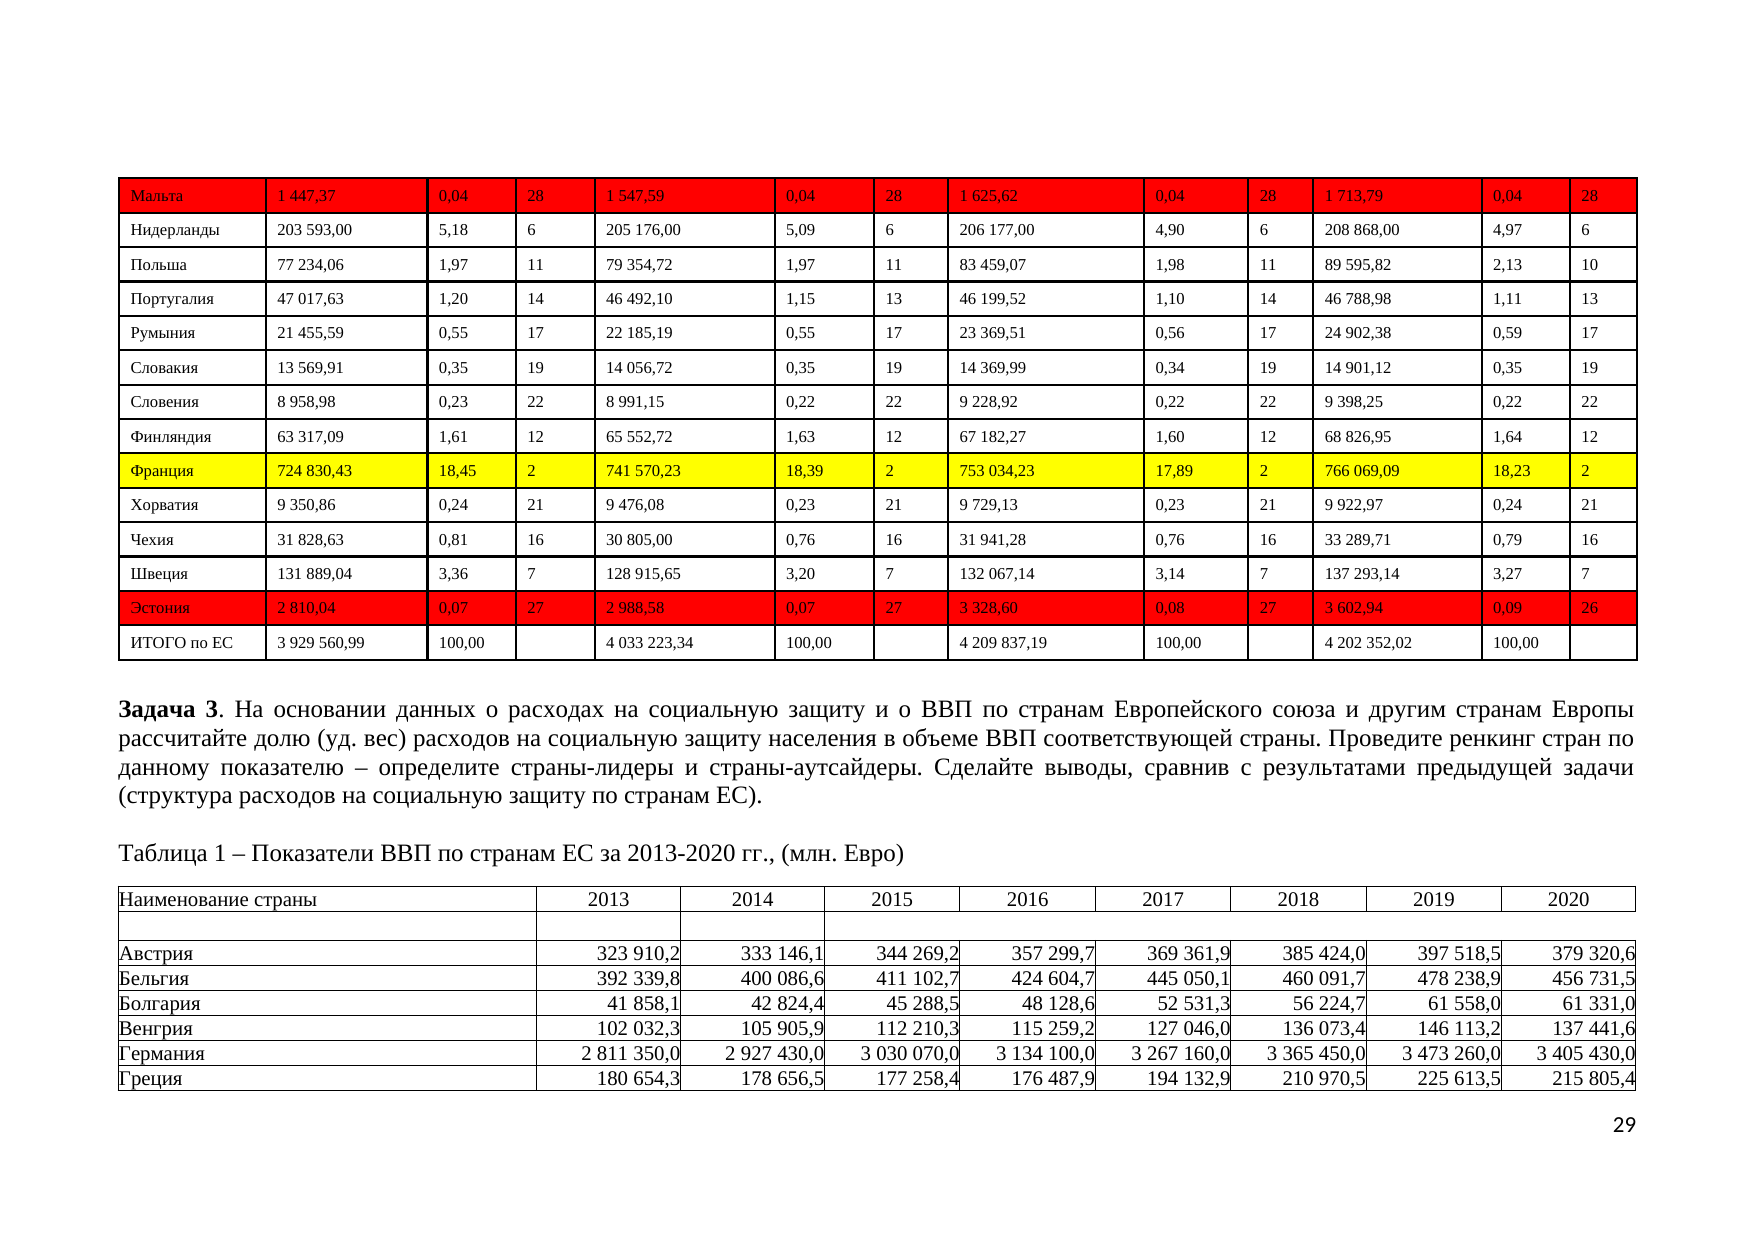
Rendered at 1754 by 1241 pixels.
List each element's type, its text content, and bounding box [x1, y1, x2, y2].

table_cell 11 [875, 248, 947, 280]
table_cell 1 625,62 [949, 179, 1143, 212]
table_cell 1,97 [429, 248, 515, 280]
table_cell 27 [1249, 592, 1312, 624]
table_cell Нидерланды [120, 214, 265, 246]
table_cell 48 128,6 [960, 991, 1095, 1015]
table_cell 766 069,09 [1314, 454, 1481, 487]
table_cell 22 [1571, 386, 1636, 418]
text Задача 3. На основании данных о расходах на социальную защиту и о ВВП по странам Европейского союза и другим странам Европы рассчитайте долю (уд. вес) расходов на социальную защиту населения в объеме ВВП соответствующей страны. Проведите ренкинг стран по данному показателю – определите страны-лидеры и страны-аутсайдеры. Сделайте выводы, сравнив с результатами предыдущей задачи (структура расходов на социальную защиту по странам ЕС). [118, 694, 1636, 809]
table_cell 2 988,58 [596, 592, 774, 624]
table_cell 28 [1249, 179, 1312, 212]
table_cell Эстония [120, 592, 265, 624]
table_cell 1,63 [776, 420, 873, 452]
table_cell 424 604,7 [960, 966, 1095, 990]
table_cell 4,90 [1145, 214, 1247, 246]
table_cell 3 030 070,0 [825, 1041, 959, 1065]
table_cell Швеция [120, 558, 265, 590]
table_cell 411 102,7 [825, 966, 959, 990]
table_cell 2 [1249, 454, 1312, 487]
table_cell 9 476,08 [596, 489, 774, 521]
table_cell 18,23 [1483, 454, 1569, 487]
table_cell ИТОГО по ЕС [120, 626, 265, 658]
table_cell 3,27 [1483, 558, 1569, 590]
table_cell 11 [517, 248, 594, 280]
table_cell 23 369,51 [949, 317, 1143, 349]
table_cell 210 970,5 [1231, 1066, 1366, 1090]
table_cell 0,22 [1483, 386, 1569, 418]
table_cell 2 810,04 [267, 592, 426, 624]
table_cell 5,09 [776, 214, 873, 246]
table_cell 52 531,3 [1096, 991, 1230, 1015]
table_cell 41 858,1 [537, 991, 680, 1015]
table_cell 392 339,8 [537, 966, 680, 990]
table_cell 100,00 [1145, 626, 1247, 658]
table_cell 333 146,1 [681, 941, 824, 965]
table_cell 0,23 [776, 489, 873, 521]
table_cell 42 824,4 [681, 991, 824, 1015]
table_cell Австрия [119, 941, 536, 965]
table_cell 6 [875, 214, 947, 246]
table_cell 136 073,4 [1231, 1016, 1366, 1040]
table_cell 0,04 [776, 179, 873, 212]
table_header 2013 [537, 887, 680, 911]
table_cell 112 210,3 [825, 1016, 959, 1040]
text Таблица 1 – Показатели ВВП по странам ЕС за 2013-2020 гг., (млн. Евро) [118, 838, 1636, 867]
table_cell 1,60 [1145, 420, 1247, 452]
table_cell 6 [1249, 214, 1312, 246]
table_cell 13 569,91 [267, 351, 426, 383]
table_cell 28 [517, 179, 594, 212]
table_header 2017 [1096, 887, 1230, 911]
table_cell [517, 626, 594, 658]
table_cell 17 [1249, 317, 1312, 349]
table_cell 1,15 [776, 283, 873, 315]
table_cell 1,61 [429, 420, 515, 452]
table_cell 4,97 [1483, 214, 1569, 246]
table_cell 741 570,23 [596, 454, 774, 487]
table_cell 9 350,86 [267, 489, 426, 521]
table_cell 30 805,00 [596, 523, 774, 555]
table_cell 1,97 [776, 248, 873, 280]
table_cell 0,24 [1483, 489, 1569, 521]
table_cell [119, 912, 536, 940]
table_cell 9 398,25 [1314, 386, 1481, 418]
table_cell 460 091,7 [1231, 966, 1366, 990]
table_cell 0,23 [1145, 489, 1247, 521]
table_cell 102 032,3 [537, 1016, 680, 1040]
table_cell 12 [1249, 420, 1312, 452]
table_cell 11 [1249, 248, 1312, 280]
table_cell 176 487,9 [960, 1066, 1095, 1090]
table_cell 400 086,6 [681, 966, 824, 990]
table_cell 83 459,07 [949, 248, 1143, 280]
table_cell 2 811 350,0 [537, 1041, 680, 1065]
table_cell 22 185,19 [596, 317, 774, 349]
table_cell 180 654,3 [537, 1066, 680, 1090]
table_cell 7 [517, 558, 594, 590]
table_cell 0,09 [1483, 592, 1569, 624]
table_cell 2 [517, 454, 594, 487]
table_cell 16 [517, 523, 594, 555]
table_cell 89 595,82 [1314, 248, 1481, 280]
table_cell Бельгия [119, 966, 536, 990]
table_cell [875, 626, 947, 658]
table_cell 22 [517, 386, 594, 418]
table_cell 206 177,00 [949, 214, 1143, 246]
table_cell 17 [875, 317, 947, 349]
table_cell 46 199,52 [949, 283, 1143, 315]
table_cell 17,89 [1145, 454, 1247, 487]
table_cell 3 602,94 [1314, 592, 1481, 624]
table_cell 8 958,98 [267, 386, 426, 418]
table_header 2019 [1367, 887, 1501, 911]
table_cell 16 [1249, 523, 1312, 555]
table_cell Болгария [119, 991, 536, 1015]
table_cell 194 132,9 [1096, 1066, 1230, 1090]
table_cell 19 [517, 351, 594, 383]
table_cell 0,35 [776, 351, 873, 383]
table_cell 14 [517, 283, 594, 315]
table_cell 19 [875, 351, 947, 383]
table_cell 0,08 [1145, 592, 1247, 624]
table_cell 16 [875, 523, 947, 555]
table_cell 0,22 [776, 386, 873, 418]
table_header 2016 [960, 887, 1095, 911]
table_cell [681, 912, 824, 940]
table_cell 61 558,0 [1367, 991, 1501, 1015]
table_cell 127 046,0 [1096, 1016, 1230, 1040]
table_cell 19 [1249, 351, 1312, 383]
table_cell 13 [1571, 283, 1636, 315]
table_cell 4 202 352,02 [1314, 626, 1481, 658]
table_cell 456 731,5 [1502, 966, 1635, 990]
table_cell 1,98 [1145, 248, 1247, 280]
table_cell 26 [1571, 592, 1636, 624]
table_cell Франция [120, 454, 265, 487]
table_cell 22 [875, 386, 947, 418]
table_cell Чехия [120, 523, 265, 555]
table_cell 128 915,65 [596, 558, 774, 590]
table_cell 9 729,13 [949, 489, 1143, 521]
table_cell Мальта [120, 179, 265, 212]
table_header 2014 [681, 887, 824, 911]
table_cell 14 056,72 [596, 351, 774, 383]
table_cell 1,10 [1145, 283, 1247, 315]
table_cell 2 927 430,0 [681, 1041, 824, 1065]
table_cell 2 [875, 454, 947, 487]
table_cell 45 288,5 [825, 991, 959, 1015]
table_cell 4 209 837,19 [949, 626, 1143, 658]
table_cell 100,00 [429, 626, 515, 658]
table_cell 0,35 [1483, 351, 1569, 383]
table_cell 357 299,7 [960, 941, 1095, 965]
table_cell 0,81 [429, 523, 515, 555]
table_cell 21 [1249, 489, 1312, 521]
table_cell Венгрия [119, 1016, 536, 1040]
table_cell 22 [1249, 386, 1312, 418]
table_cell 18,39 [776, 454, 873, 487]
table_cell 369 361,9 [1096, 941, 1230, 965]
table_cell 753 034,23 [949, 454, 1143, 487]
table_cell 178 656,5 [681, 1066, 824, 1090]
table_cell 0,04 [1483, 179, 1569, 212]
table_cell 17 [1571, 317, 1636, 349]
table_cell 4 033 223,34 [596, 626, 774, 658]
table_cell Германия [119, 1041, 536, 1065]
table_cell 137 441,6 [1502, 1016, 1635, 1040]
table_cell 0,56 [1145, 317, 1247, 349]
table_cell Словакия [120, 351, 265, 383]
table_cell 724 830,43 [267, 454, 426, 487]
table_cell 146 113,2 [1367, 1016, 1501, 1040]
table_cell Греция [119, 1066, 536, 1090]
table_cell 63 317,09 [267, 420, 426, 452]
table_cell 3 473 260,0 [1367, 1041, 1501, 1065]
table_cell Хорватия [120, 489, 265, 521]
table_cell 27 [517, 592, 594, 624]
table_cell 56 224,7 [1231, 991, 1366, 1015]
table_cell 445 050,1 [1096, 966, 1230, 990]
table_cell 203 593,00 [267, 214, 426, 246]
table_cell 0,59 [1483, 317, 1569, 349]
table_cell 1 547,59 [596, 179, 774, 212]
table_cell 3 929 560,99 [267, 626, 426, 658]
table_cell 9 228,92 [949, 386, 1143, 418]
table_cell 1 713,79 [1314, 179, 1481, 212]
table_cell 177 258,4 [825, 1066, 959, 1090]
table_cell Румыния [120, 317, 265, 349]
table_cell 27 [875, 592, 947, 624]
table_cell 3 134 100,0 [960, 1041, 1095, 1065]
table_cell 344 269,2 [825, 941, 959, 965]
table_cell 47 017,63 [267, 283, 426, 315]
table_cell 24 902,38 [1314, 317, 1481, 349]
table_cell 61 331,0 [1502, 991, 1635, 1015]
table_cell 0,24 [429, 489, 515, 521]
table_cell 397 518,5 [1367, 941, 1501, 965]
table_cell 3,14 [1145, 558, 1247, 590]
table_cell 67 182,27 [949, 420, 1143, 452]
table_cell 12 [1571, 420, 1636, 452]
table_cell 21 [875, 489, 947, 521]
table_cell 21 [517, 489, 594, 521]
table_cell 8 991,15 [596, 386, 774, 418]
table_cell 3,36 [429, 558, 515, 590]
table_cell 0,55 [429, 317, 515, 349]
table_cell 28 [1571, 179, 1636, 212]
table_cell 7 [1571, 558, 1636, 590]
table_cell 0,55 [776, 317, 873, 349]
table_cell 31 941,28 [949, 523, 1143, 555]
table_cell 3 405 430,0 [1502, 1041, 1635, 1065]
table_cell 6 [517, 214, 594, 246]
table_cell 6 [1571, 214, 1636, 246]
table_cell 14 901,12 [1314, 351, 1481, 383]
table_cell Португалия [120, 283, 265, 315]
table_cell 215 805,4 [1502, 1066, 1635, 1090]
table_cell [1571, 626, 1636, 658]
table_cell 16 [1571, 523, 1636, 555]
table_cell 1,64 [1483, 420, 1569, 452]
table_cell Словения [120, 386, 265, 418]
table_cell 12 [517, 420, 594, 452]
table_cell 12 [875, 420, 947, 452]
table_cell 137 293,14 [1314, 558, 1481, 590]
table_cell 225 613,5 [1367, 1066, 1501, 1090]
table_cell 0,22 [1145, 386, 1247, 418]
table_cell 478 238,9 [1367, 966, 1501, 990]
table_cell 2,13 [1483, 248, 1569, 280]
table_cell 0,23 [429, 386, 515, 418]
table_cell 205 176,00 [596, 214, 774, 246]
table_cell 0,79 [1483, 523, 1569, 555]
table_cell 46 788,98 [1314, 283, 1481, 315]
table_cell 100,00 [776, 626, 873, 658]
table_cell 1,11 [1483, 283, 1569, 315]
table_cell 77 234,06 [267, 248, 426, 280]
table_cell 65 552,72 [596, 420, 774, 452]
table_cell 0,07 [429, 592, 515, 624]
table_cell 0,04 [1145, 179, 1247, 212]
table_cell 68 826,95 [1314, 420, 1481, 452]
table_cell 79 354,72 [596, 248, 774, 280]
table_cell 0,04 [429, 179, 515, 212]
table_cell 33 289,71 [1314, 523, 1481, 555]
table_cell 7 [875, 558, 947, 590]
table_cell 323 910,2 [537, 941, 680, 965]
table_cell 385 424,0 [1231, 941, 1366, 965]
table_cell [1249, 626, 1312, 658]
table_cell 3 365 450,0 [1231, 1041, 1366, 1065]
table_cell 1,20 [429, 283, 515, 315]
table_cell 21 [1571, 489, 1636, 521]
table_header 2018 [1231, 887, 1366, 911]
table_cell 0,76 [776, 523, 873, 555]
table_cell 3,20 [776, 558, 873, 590]
table_cell 14 [1249, 283, 1312, 315]
table_cell 18,45 [429, 454, 515, 487]
table_cell 46 492,10 [596, 283, 774, 315]
table_cell 0,07 [776, 592, 873, 624]
table_header Наименование страны [119, 887, 536, 911]
table_cell 17 [517, 317, 594, 349]
table_cell 5,18 [429, 214, 515, 246]
table_cell 2 [1571, 454, 1636, 487]
table_cell 132 067,14 [949, 558, 1143, 590]
table_cell 1 447,37 [267, 179, 426, 212]
table_cell 100,00 [1483, 626, 1569, 658]
table_cell 19 [1571, 351, 1636, 383]
table_cell 208 868,00 [1314, 214, 1481, 246]
table_cell 3 328,60 [949, 592, 1143, 624]
table_cell 0,35 [429, 351, 515, 383]
table_cell 0,34 [1145, 351, 1247, 383]
table_cell 10 [1571, 248, 1636, 280]
table_cell 28 [875, 179, 947, 212]
table_cell 379 320,6 [1502, 941, 1635, 965]
table_cell 115 259,2 [960, 1016, 1095, 1040]
table_cell 21 455,59 [267, 317, 426, 349]
table_cell 31 828,63 [267, 523, 426, 555]
table_cell Финляндия [120, 420, 265, 452]
table_cell 14 369,99 [949, 351, 1143, 383]
table_cell Польша [120, 248, 265, 280]
table_cell 13 [875, 283, 947, 315]
table_cell 105 905,9 [681, 1016, 824, 1040]
table_cell [537, 912, 680, 940]
table_header 2020 [1502, 887, 1635, 911]
table_cell 3 267 160,0 [1096, 1041, 1230, 1065]
table_cell 0,76 [1145, 523, 1247, 555]
table_cell 7 [1249, 558, 1312, 590]
table_header 2015 [825, 887, 959, 911]
table_cell 9 922,97 [1314, 489, 1481, 521]
table_cell 131 889,04 [267, 558, 426, 590]
